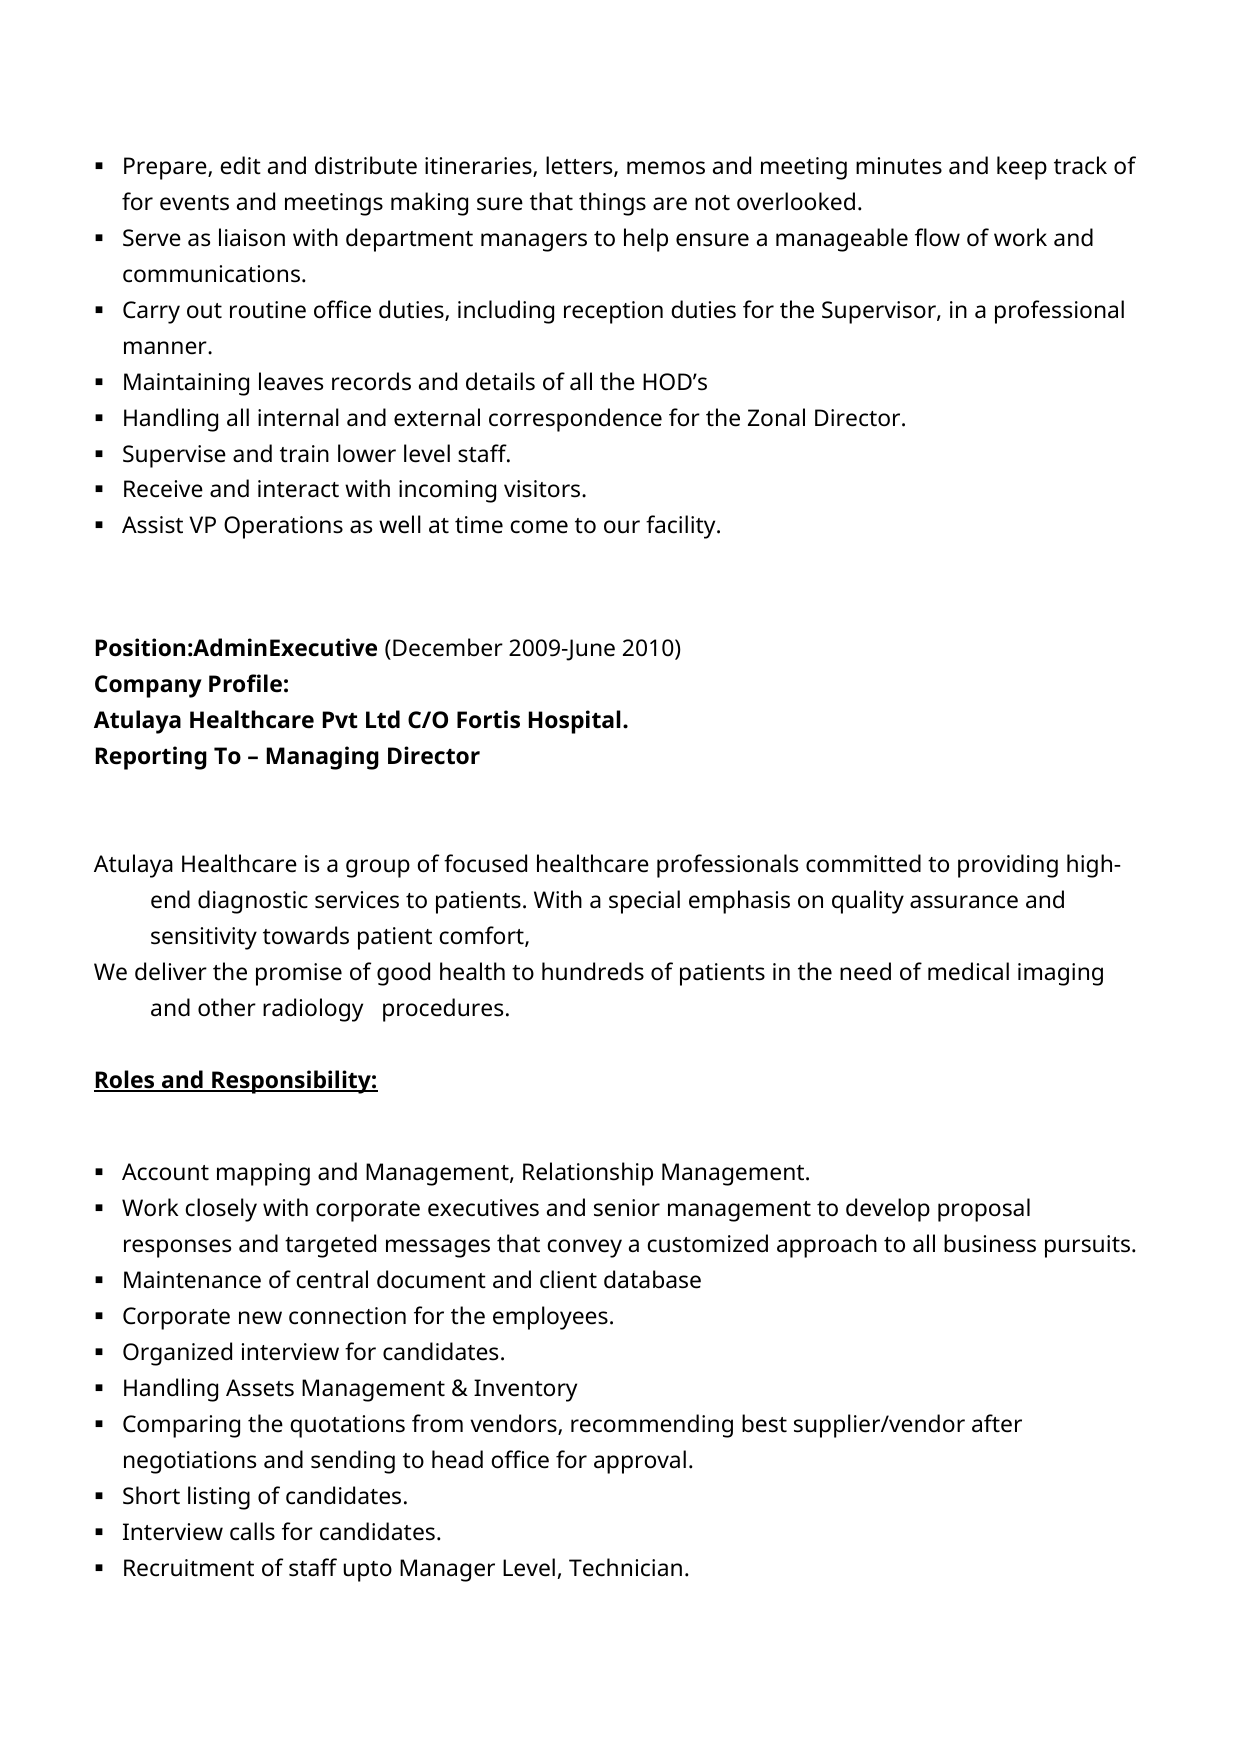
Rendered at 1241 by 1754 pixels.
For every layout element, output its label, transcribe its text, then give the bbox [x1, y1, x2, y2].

list Interview calls for candidates. [94, 1516, 1144, 1547]
list Handling Assets Management & Inventory [94, 1372, 1144, 1403]
list Receive and interact with incoming visitors. [94, 473, 1144, 505]
list Assist VP Operations as well at time come to our facility. [94, 509, 1144, 541]
list Account mapping and Management, Relationship Management. [94, 1156, 1144, 1187]
text Atulaya Healthcare Pvt Ltd C/O Fortis Hospital. [94, 704, 1144, 735]
list Prepare, edit and distribute itineraries, letters, memos and meeting minutes and keep track of for events and meetings making sure that things are not overlooked. [94, 150, 1144, 217]
list Maintenance of central document and client database [94, 1264, 1144, 1295]
list Organized interview for candidates. [94, 1336, 1144, 1367]
list Supervise and train lower level staff. [94, 437, 1144, 469]
list Carry out routine office duties, including reception duties for the Supervisor, in a professional manner. [94, 294, 1144, 361]
text Roles and Responsibility: [94, 1063, 1090, 1095]
text We deliver the promise of good health to hundreds of patients in the need of medical imaging and other radiology procedures. [94, 956, 1144, 1023]
list Short listing of candidates. [94, 1480, 1144, 1511]
text Atulaya Healthcare is a group of focused healthcare professionals committed to providing high-end diagnostic services to patients. With a special emphasis on quality assurance and sensitivity towards patient comfort, [94, 848, 1144, 951]
list Handling all internal and external correspondence for the Zonal Director. [94, 402, 1144, 433]
list Recruitment of staff upto Manager Level, Technician. [94, 1552, 1144, 1583]
list Work closely with corporate executives and senior management to develop proposal responses and targeted messages that convey a customized approach to all business pursuits. [94, 1192, 1144, 1259]
text Reporting To – Managing Director [94, 740, 1144, 771]
list Serve as liaison with department managers to help ensure a manageable flow of work and communications. [94, 222, 1144, 289]
list Maintaining leaves records and details of all the HOD’s [94, 366, 1144, 397]
text Position:AdminExecutive (December 2009-June 2010) [94, 632, 1144, 663]
list Corporate new connection for the employees. [94, 1300, 1144, 1331]
list Comparing the quotations from vendors, recommending best supplier/vendor after negotiations and sending to head office for approval. [94, 1408, 1144, 1475]
text Company Profile: [94, 668, 1144, 699]
